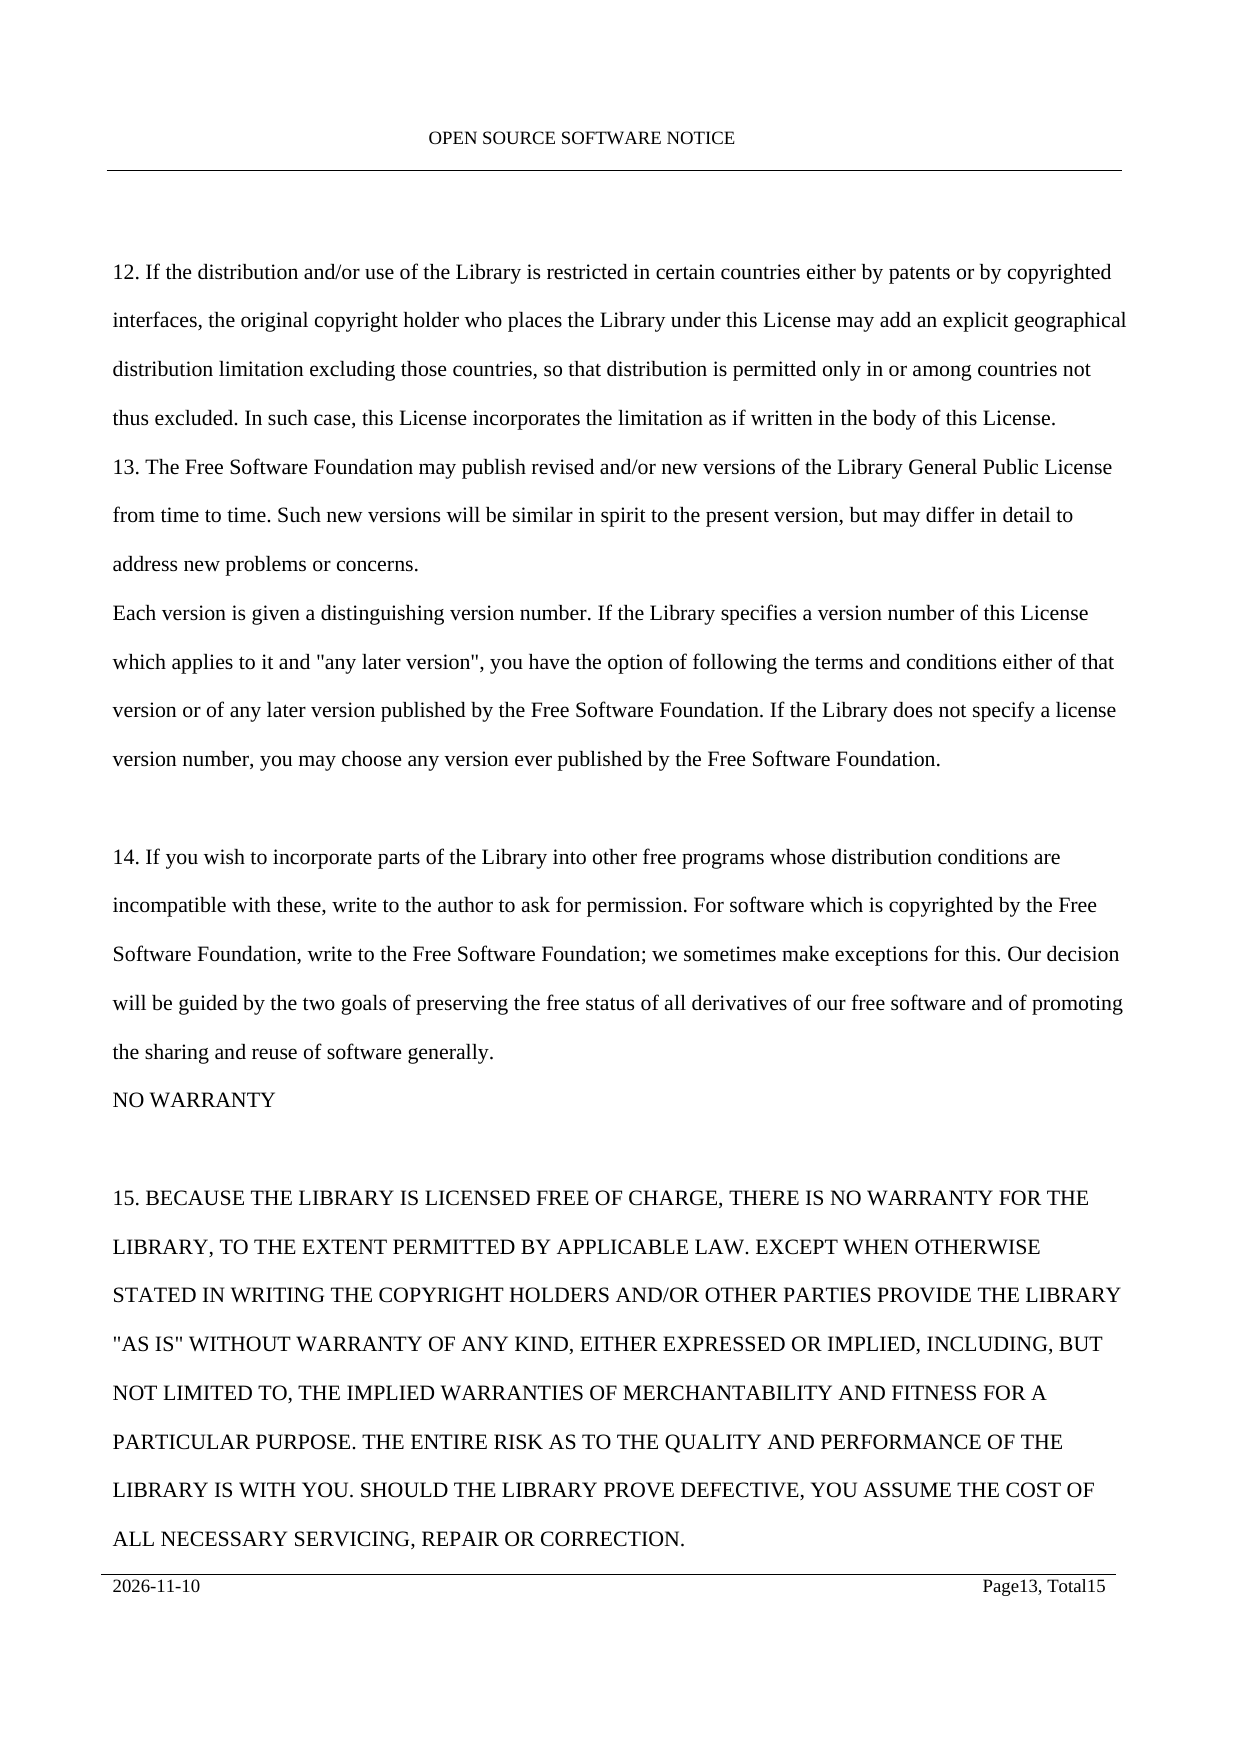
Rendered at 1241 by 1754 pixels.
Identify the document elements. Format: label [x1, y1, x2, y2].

text [112, 206, 1128, 1555]
